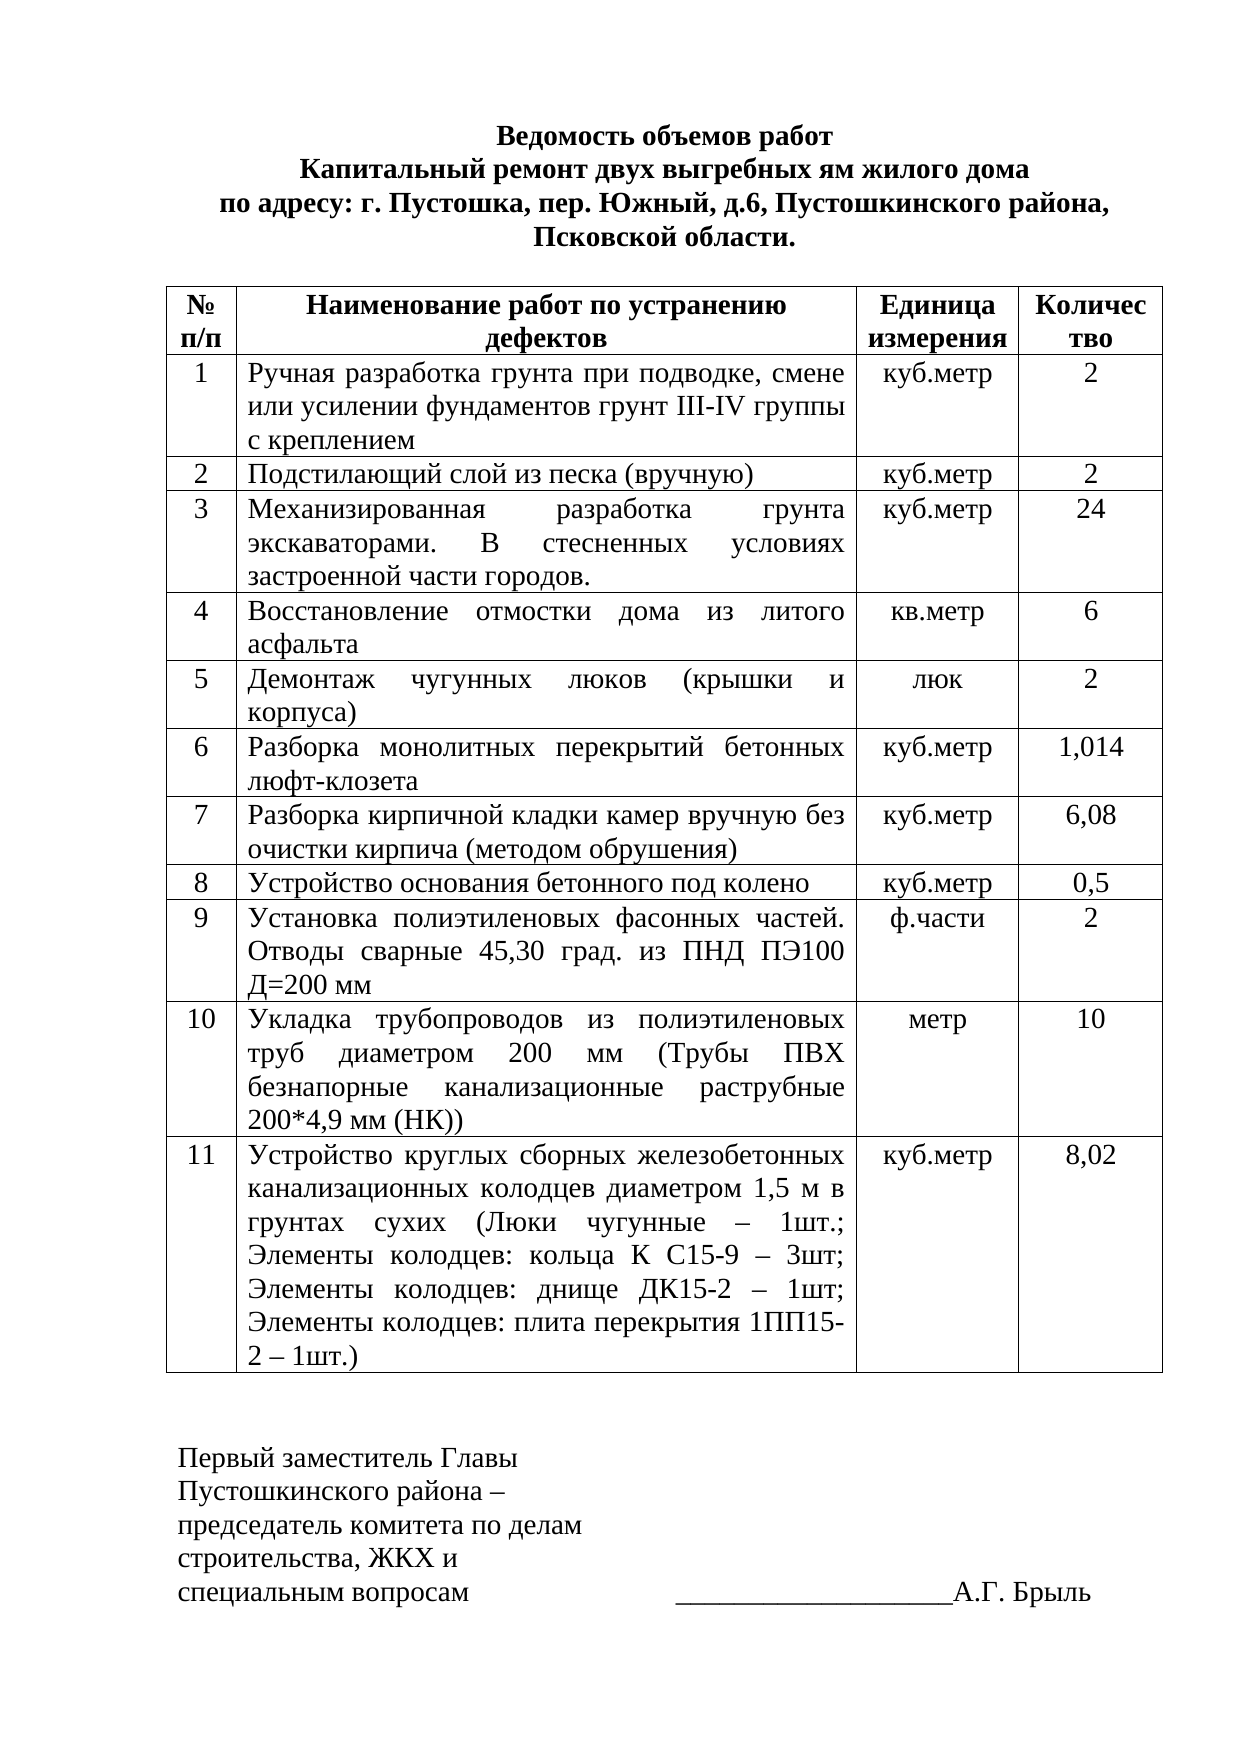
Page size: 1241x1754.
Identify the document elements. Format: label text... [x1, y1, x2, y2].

table_cell куб.метр [857, 355, 1018, 456]
table_cell 5 [167, 661, 236, 728]
table_cell 7 [167, 797, 236, 864]
table_cell Устройство круглых сборных железобетонных канализационных колодцев диаметром 1,5 м в грунтах сухих (Люки чугунные – 1шт.; Элементы колодцев: кольца К С15-9 – 3шт; Элементы колодцев: днище ДК15-2 – 1шт; Элементы колодцев: плита перекрытия 1ПП15-2 – 1шт.) [237, 1137, 856, 1372]
table_cell 24 [1019, 491, 1162, 592]
table_cell 6 [167, 729, 236, 796]
table_cell ф.части [857, 900, 1018, 1001]
table_cell 6 [1019, 593, 1162, 660]
table_cell куб.метр [857, 457, 1018, 490]
table_cell куб.метр [857, 797, 1018, 864]
table_cell 2 [1019, 900, 1162, 1001]
table_cell люк [857, 661, 1018, 728]
table_header ___________________А.Г. Брыль [664, 1440, 1163, 1607]
table_cell Ручная разработка грунта при подводке, смене или усилении фундаментов грунт III-IV группы с креплением [237, 355, 856, 456]
table_cell Укладка трубопроводов из полиэтиленовых труб диаметром 200 мм (Трубы ПВХ безнапорные канализационные раструбные 200*4,9 мм (НК)) [237, 1002, 856, 1136]
table_cell Разборка монолитных перекрытий бетонных люфт-клозета [237, 729, 856, 796]
table_cell куб.метр [857, 1137, 1018, 1372]
text по адресу: г. Пустошка, пер. Южный, д.6, Пустошкинского района, Псковской области. [177, 185, 1152, 252]
table_cell куб.метр [857, 865, 1018, 899]
table_cell 10 [1019, 1002, 1162, 1136]
table_header Количество [1019, 287, 1162, 354]
table_cell 11 [167, 1137, 236, 1372]
table_cell 10 [167, 1002, 236, 1136]
table_cell куб.метр [857, 491, 1018, 592]
table_cell Восстановление отмостки дома из литого асфальта [237, 593, 856, 660]
table_cell 4 [167, 593, 236, 660]
table_cell 8,02 [1019, 1137, 1162, 1372]
table_cell Подстилающий слой из песка (вручную) [237, 457, 856, 490]
table_header Единица измерения [857, 287, 1018, 354]
table_cell 3 [167, 491, 236, 592]
table_cell 1 [167, 355, 236, 456]
table_cell метр [857, 1002, 1018, 1136]
table_cell 2 [1019, 355, 1162, 456]
table_cell Установка полиэтиленовых фасонных частей. Отводы сварные 45,30 град. из ПНД ПЭ100 Д=200 мм [237, 900, 856, 1001]
table_cell 9 [167, 900, 236, 1001]
table_cell 1,014 [1019, 729, 1162, 796]
table_header Первый заместитель Главы Пустошкинского района – председатель комитета по делам строительства, ЖКХ и специальным вопросам [166, 1440, 664, 1607]
table_header Наименование работ по устранению дефектов [237, 287, 856, 354]
text Капитальный ремонт двух выгребных ям жилого дома [177, 152, 1152, 185]
table_cell 0,5 [1019, 865, 1162, 899]
table_cell куб.метр [857, 729, 1018, 796]
table_cell 6,08 [1019, 797, 1162, 864]
table_cell 2 [1019, 457, 1162, 490]
table_cell кв.метр [857, 593, 1018, 660]
table_cell 8 [167, 865, 236, 899]
table_cell Устройство основания бетонного под колено [237, 865, 856, 899]
table_header № п/п [167, 287, 236, 354]
table_cell Демонтаж чугунных люков (крышки и корпуса) [237, 661, 856, 728]
table_cell 2 [167, 457, 236, 490]
table_cell 2 [1019, 661, 1162, 728]
table_cell Разборка кирпичной кладки камер вручную без очистки кирпича (методом обрушения) [237, 797, 856, 864]
text Ведомость объемов работ [177, 118, 1152, 152]
table_cell Механизированная разработка грунта экскаваторами. В стесненных условиях застроенной части городов. [237, 491, 856, 592]
